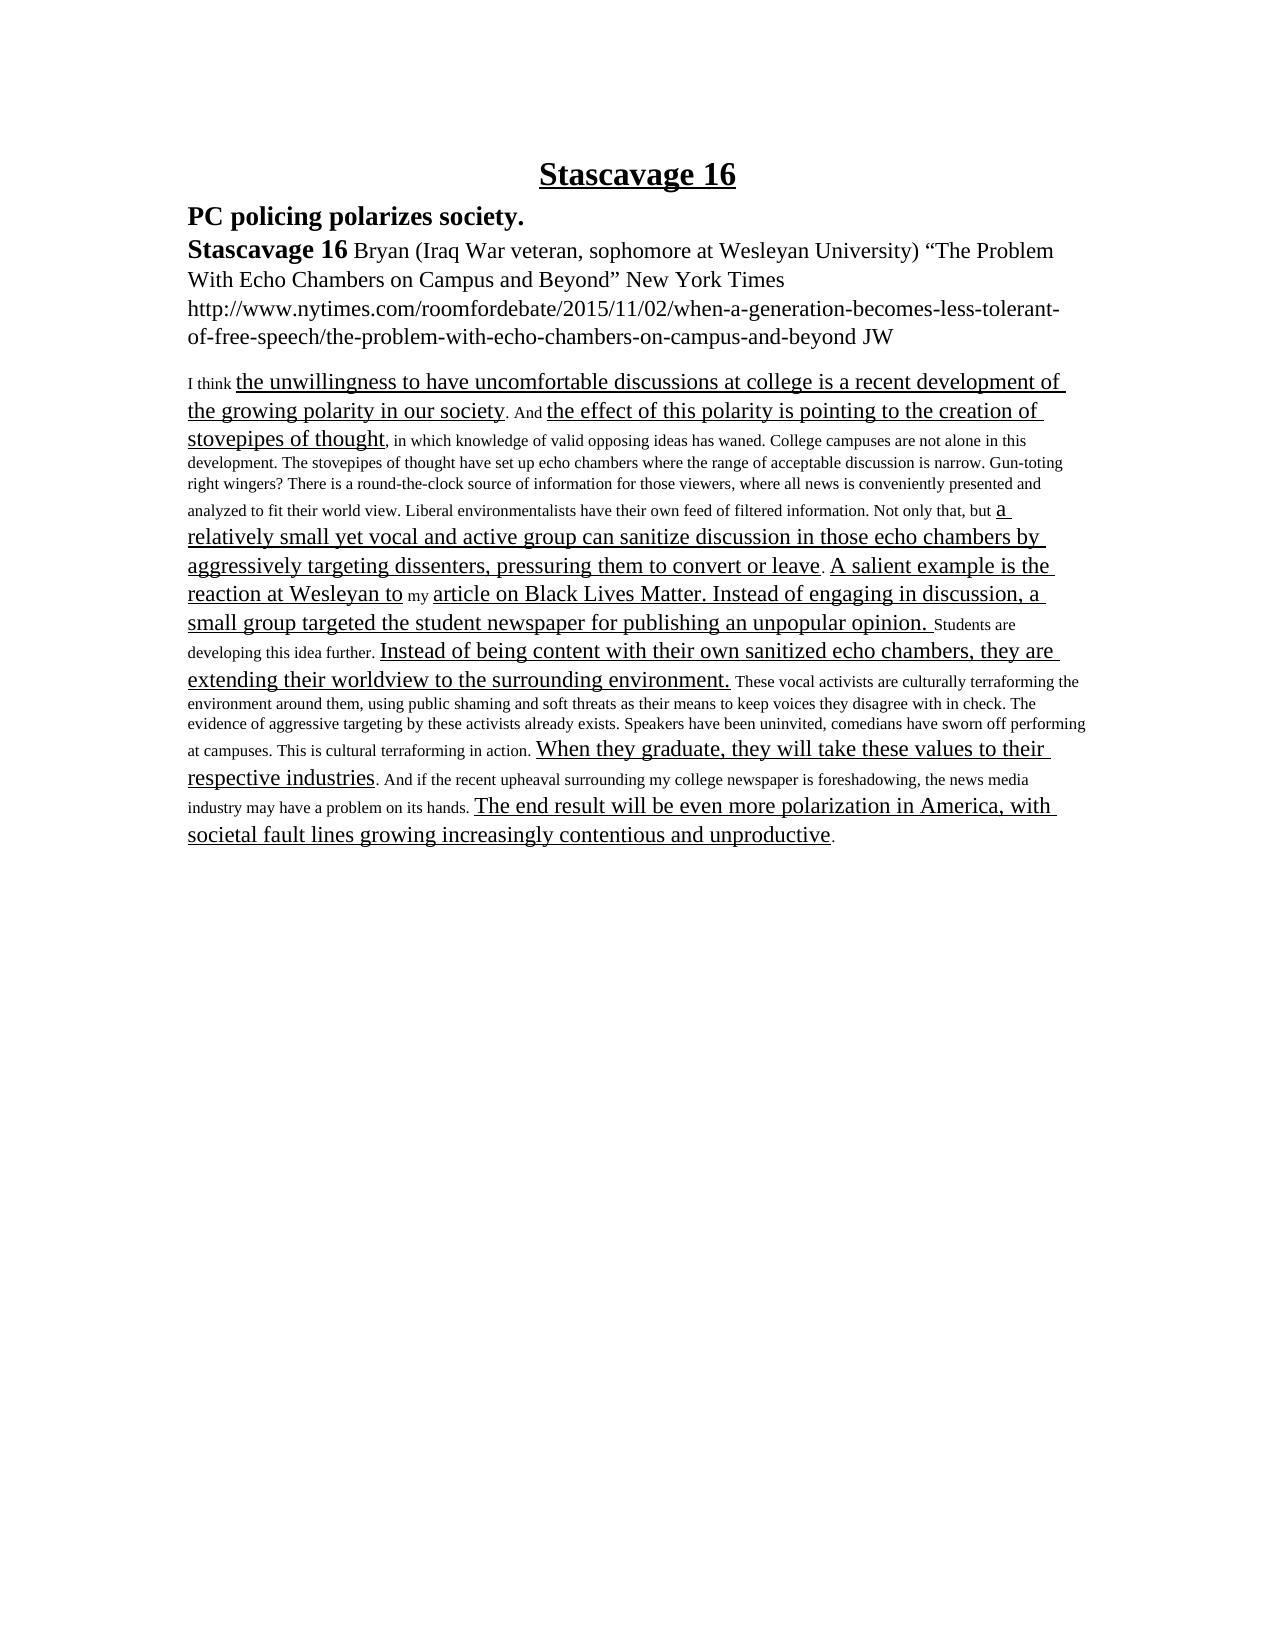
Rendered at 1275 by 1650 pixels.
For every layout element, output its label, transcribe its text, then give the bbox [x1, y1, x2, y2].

subtitle Stascavage 16 [187, 154, 1087, 192]
subtitle PC policing polarizes society. [187, 200, 1087, 231]
text I think the unwillingness to have uncomfortable discussions at college is a recent development of the growing polarity in our society. And the effect of this polarity is pointing to the creation of stovepipes of thought, in which knowledge of valid opposing ideas has waned. College campuses are not alone in this development. The stovepipes of thought have set up echo chambers where the range of acceptable discussion is narrow. Gun-toting right wingers? There is a round-the-clock source of information for those viewers, where all news is conveniently presented and analyzed to fit their world view. Liberal environmentalists have their own feed of filtered information. Not only that, but a relatively small yet vocal and active group can sanitize discussion in those echo chambers by aggressively targeting dissenters, pressuring them to convert or leave. A salient example is the reaction at Wesleyan to my article on Black Lives Matter. Instead of engaging in discussion, a small group targeted the student newspaper for publishing an unpopular opinion. Students are developing this idea further. Instead of being content with their own sanitized echo chambers, they are extending their worldview to the surrounding environment. These vocal activists are culturally terraforming the environment around them, using public shaming and soft threats as their means to keep voices they disagree with in check. The evidence of aggressive targeting by these activists already exists. Speakers have been uninvited, comedians have sworn off performing at campuses. This is cultural terraforming in action. When they graduate, they will take these values to their respective industries. And if the recent upheaval surrounding my college newspaper is foreshadowing, the news media industry may have a problem on its hands. The end result will be even more polarization in America, with societal fault lines growing increasingly contentious and unproductive. [187, 368, 1087, 847]
text Stascavage 16 Bryan (Iraq War veteran, sophomore at Wesleyan University) “The Problem With Echo Chambers on Campus and Beyond” New York Times http://www.nytimes.com/roomfordebate/2015/11/02/when-a-generation-becomes-less-tolerant-of-free-speech/the-problem-with-echo-chambers-on-campus-and-beyond JW [187, 233, 1087, 350]
